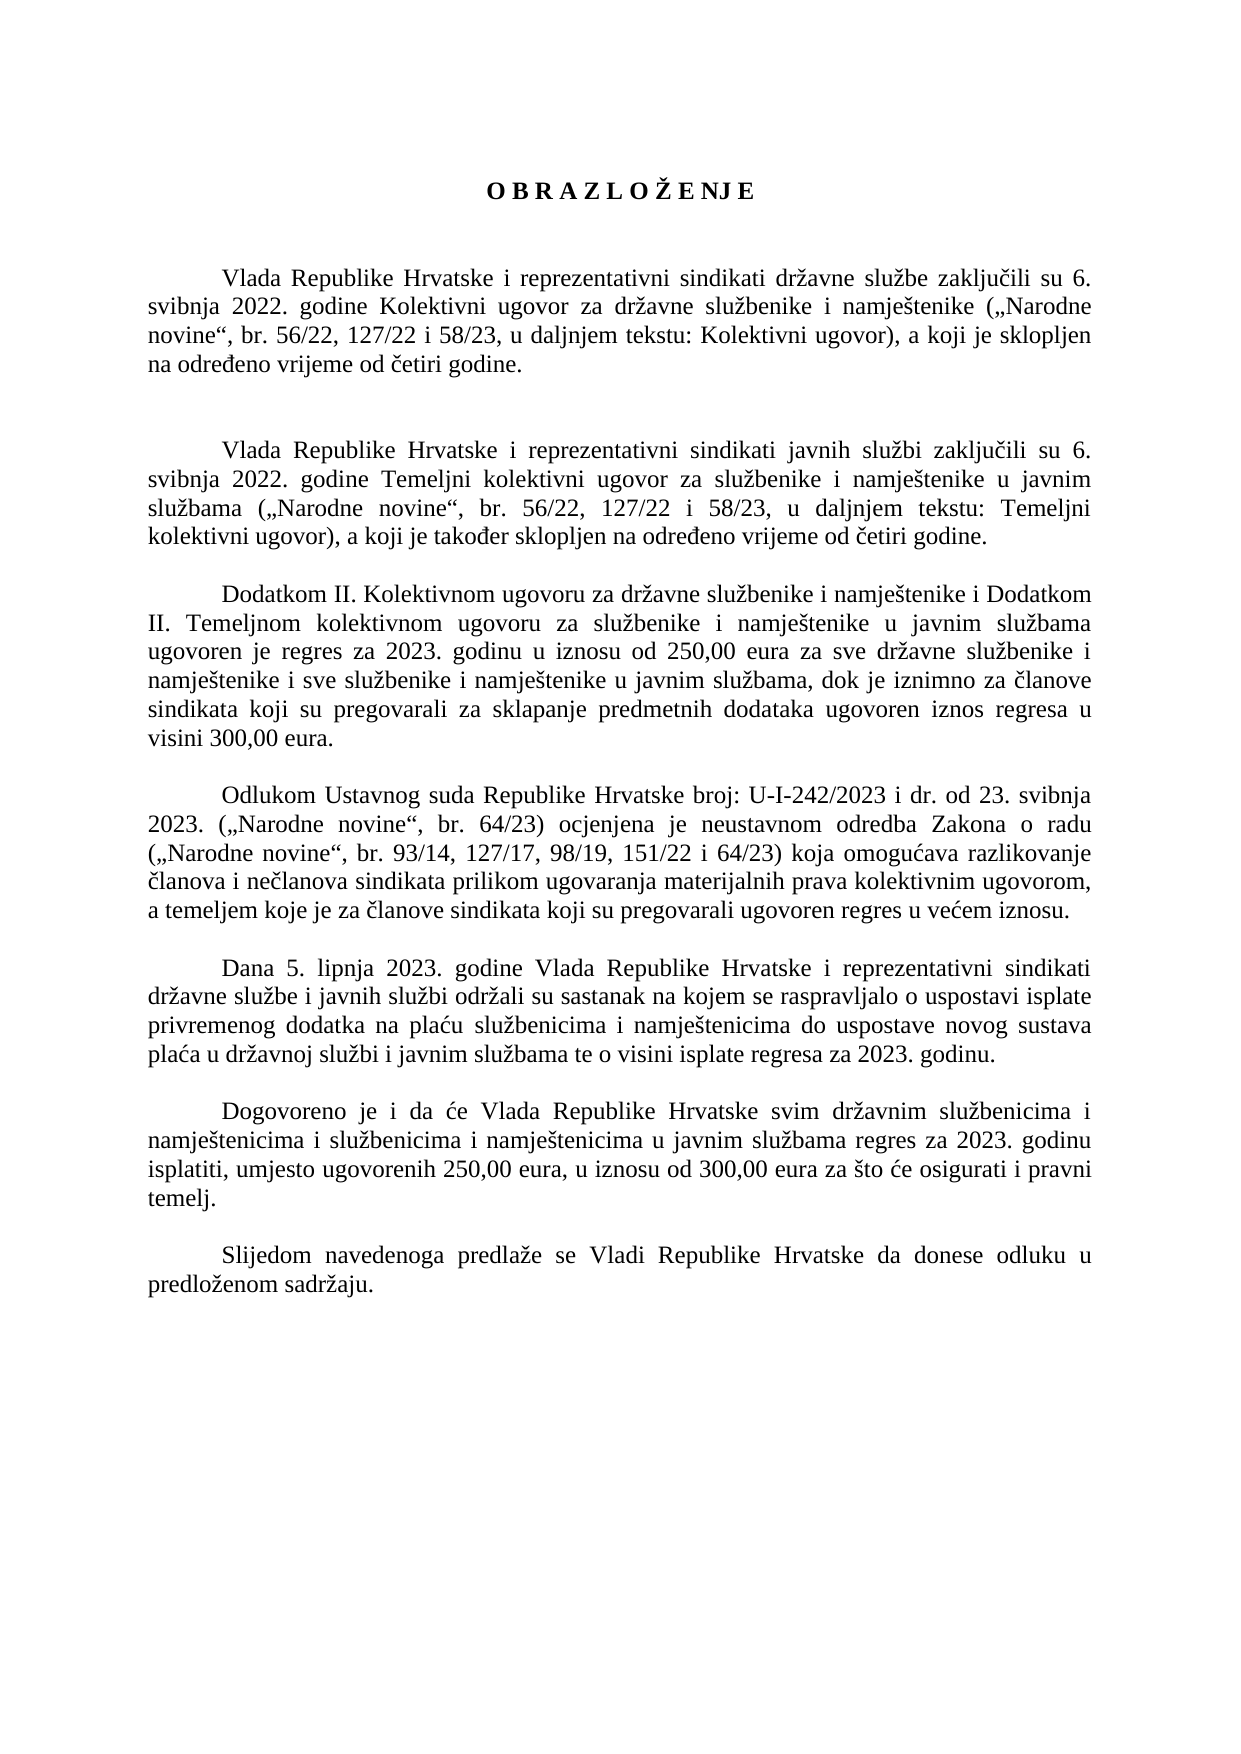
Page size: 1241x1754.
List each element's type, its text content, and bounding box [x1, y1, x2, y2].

text Dogovoreno je i da će Vlada Republike Hrvatske svim državnim službenicima i namještenicima i službenicima i namještenicima u javnim službama regres za 2023. godinu isplatiti, umjesto ugovorenih 250,00 eura, u iznosu od 300,00 eura za što će osigurati i pravni temelj. [148, 1096, 1092, 1211]
text Slijedom navedenoga predlaže se Vladi Republike Hrvatske da donese odluku u predloženom sadržaju. [148, 1240, 1092, 1298]
text Vlada Republike Hrvatske i reprezentativni sindikati javnih službi zaključili su 6. svibnja 2022. godine Temeljni kolektivni ugovor za službenike i namještenike u javnim službama („Narodne novine“, br. 56/22, 127/22 i 58/23, u daljnjem tekstu: Temeljni kolektivni ugovor), a koji je također sklopljen na određeno vrijeme od četiri godine. [148, 435, 1092, 550]
text Vlada Republike Hrvatske i reprezentativni sindikati državne službe zaključili su 6. svibnja 2022. godine Kolektivni ugovor za državne službenike i namještenike („Narodne novine“, br. 56/22, 127/22 i 58/23, u daljnjem tekstu: Kolektivni ugovor), a koji je sklopljen na određeno vrijeme od četiri godine. [148, 263, 1092, 378]
text Dana 5. lipnja 2023. godine Vlada Republike Hrvatske i reprezentativni sindikati državne službe i javnih službi održali su sastanak na kojem se raspravljalo o uspostavi isplate privremenog dodatka na plaću službenicima i namještenicima do uspostave novog sustava plaća u državnoj službi i javnim službama te o visini isplate regresa za 2023. godinu. [148, 953, 1092, 1068]
text Odlukom Ustavnog suda Republike Hrvatske broj: U-I-242/2023 i dr. od 23. svibnja 2023. („Narodne novine“, br. 64/23) ocjenjena je neustavnom odredba Zakona o radu („Narodne novine“, br. 93/14, 127/17, 98/19, 151/22 i 64/23) koja omogućava razlikovanje članova i nečlanova sindikata prilikom ugovaranja materijalnih prava kolektivnim ugovorom, a temeljem koje je za članove sindikata koji su pregovarali ugovoren regres u većem iznosu. [148, 780, 1092, 924]
text O B R A Z L O Ž E NJ E [148, 176, 1092, 205]
text Dodatkom II. Kolektivnom ugovoru za državne službenike i namještenike i Dodatkom II. Temeljnom kolektivnom ugovoru za službenike i namještenike u javnim službama ugovoren je regres za 2023. godinu u iznosu od 250,00 eura za sve državne službenike i namještenike i sve službenike i namještenike u javnim službama, dok je iznimno za članove sindikata koji su pregovarali za sklapanje predmetnih dodataka ugovoren iznos regresa u visini 300,00 eura. [148, 579, 1092, 751]
